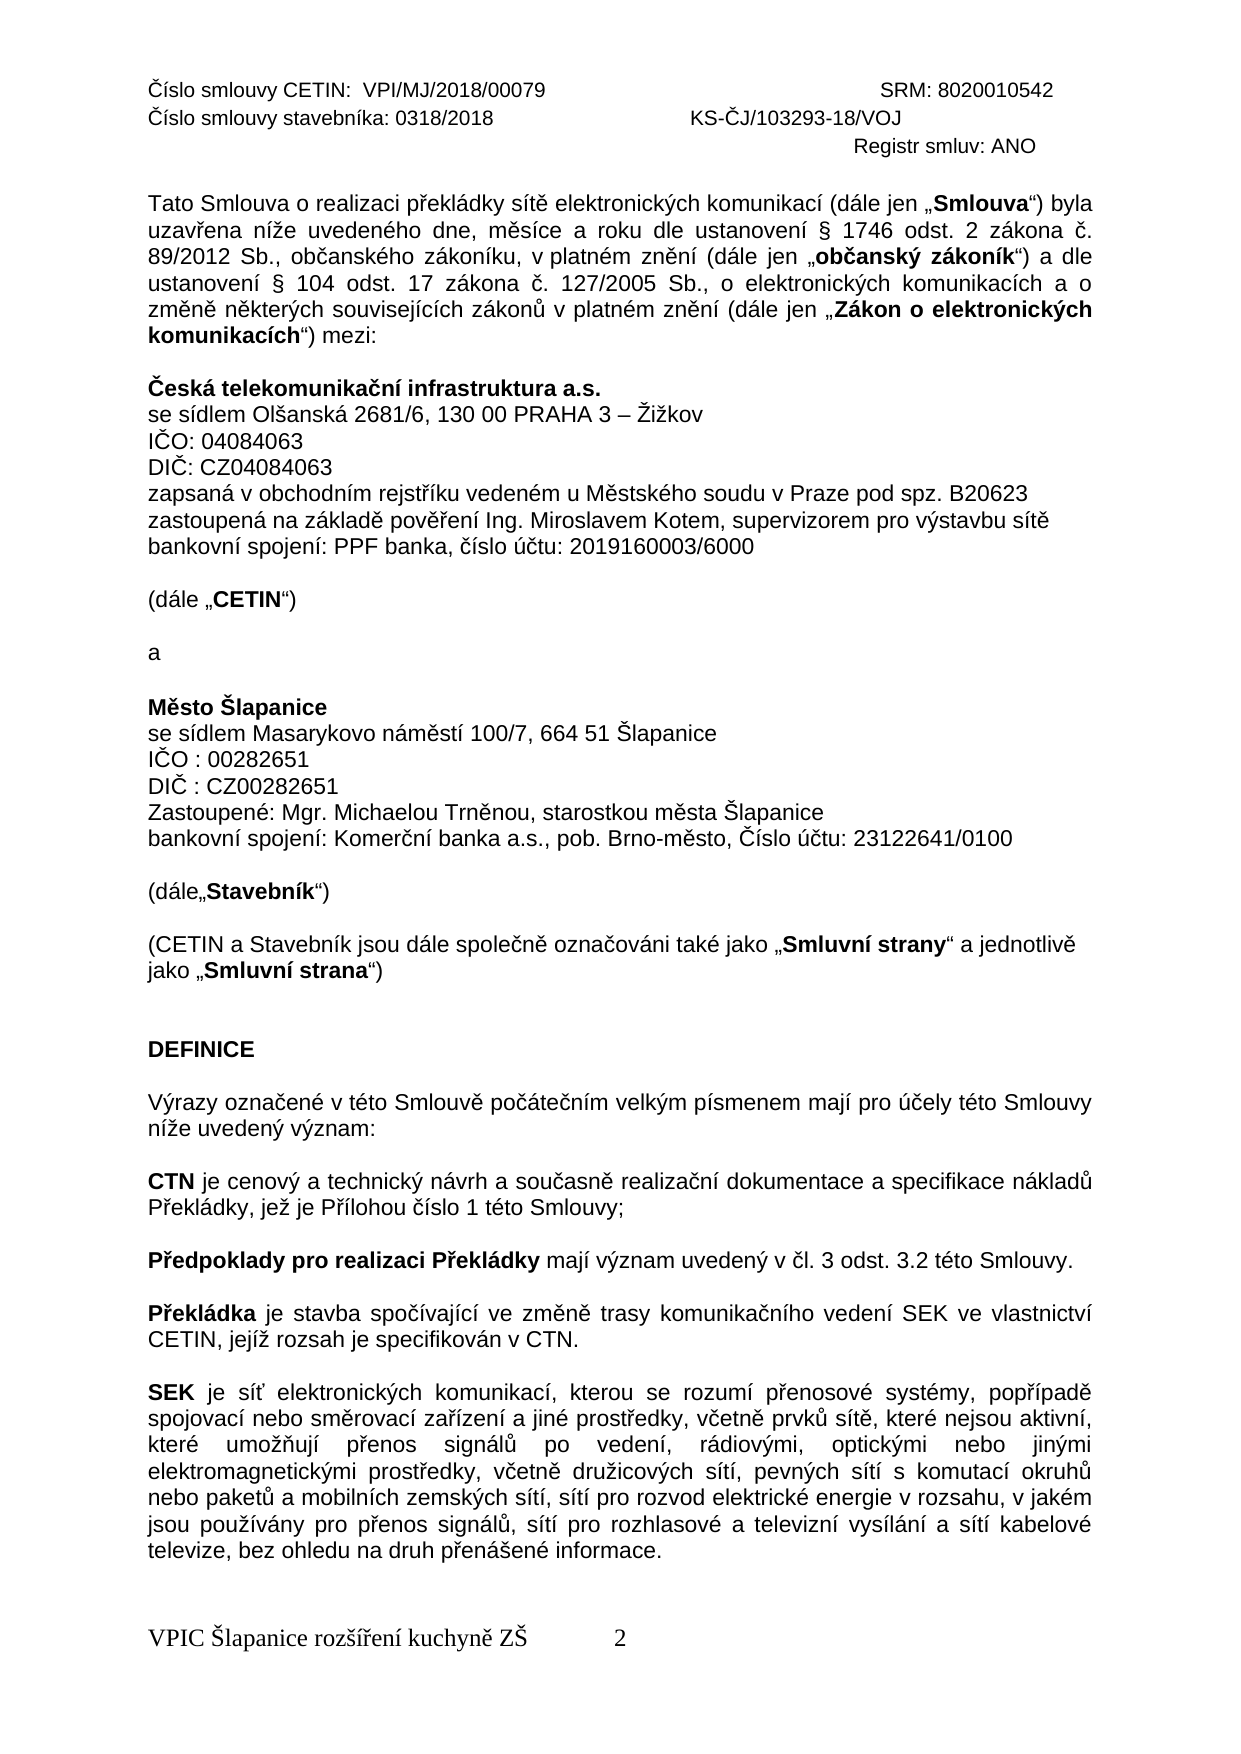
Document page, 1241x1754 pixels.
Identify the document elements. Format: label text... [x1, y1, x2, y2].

text a [148, 638, 1093, 665]
text se sídlem Olšanská 2681/6, 130 00 PRAHA 3 – Žižkov [148, 401, 1093, 428]
text Česká telekomunikační infrastruktura a.s. [148, 375, 1093, 401]
text Zastoupené: Mgr. Michaelou Trněnou, starostkou města Šlapanice [148, 799, 1093, 825]
text zastoupená na základě pověření Ing. Miroslavem Kotem, supervizorem pro výstavbu sítě [148, 507, 1093, 533]
text zapsaná v obchodním rejstříku vedeném u Městského soudu v Praze pod spz. B20623 [148, 480, 1093, 507]
text bankovní spojení: PPF banka, číslo účtu: 2019160003/6000 [148, 533, 1093, 559]
text (dále„Stavebník“) [148, 878, 1093, 904]
text DEFINICE [148, 1036, 1093, 1062]
text (dále „CETIN“) [148, 586, 1093, 612]
text IČO : 00282651 [148, 746, 1093, 773]
text Předpoklady pro realizaci Překládky mají význam uvedený v čl. 3 odst. 3.2 této Smlouvy. [148, 1247, 1093, 1273]
text Tato Smlouva o realizaci překládky sítě elektronických komunikací (dále jen „Smlouva“) byla uzavřena níže uvedeného dne, měsíce a roku dle ustanovení § 1746 odst. 2 zákona č. 89/2012 Sb., občanského zákoníku, v platném znění (dále jen „občanský zákoník“) a dle ustanovení § 104 odst. 17 zákona č. 127/2005 Sb., o elektronických komunikacích a o změně některých souvisejících zákonů v platném znění (dále jen „Zákon o elektronických komunikacích“) mezi: [148, 190, 1093, 348]
text Překládka je stavba spočívající ve změně trasy komunikačního vedení SEK ve vlastnictví CETIN, jejíž rozsah je specifikován v CTN. [148, 1300, 1093, 1352]
text se sídlem Masarykovo náměstí 100/7, 664 51 Šlapanice [148, 720, 1093, 746]
text DIČ : CZ00282651 [148, 773, 1093, 799]
text Výrazy označené v této Smlouvě počátečním velkým písmenem mají pro účely této Smlouvy níže uvedený význam: [148, 1089, 1093, 1142]
text SEK je síť elektronických komunikací, kterou se rozumí přenosové systémy, popřípadě spojovací nebo směrovací zařízení a jiné prostředky, včetně prvků sítě, které nejsou aktivní, které umožňují přenos signálů po vedení, rádiovými, optickými nebo jinými elektromagnetickými prostředky, včetně družicových sítí, pevných sítí s komutací okruhů nebo paketů a mobilních zemských sítí, sítí pro rozvod elektrické energie v rozsahu, v jakém jsou používány pro přenos signálů, sítí pro rozhlasové a televizní vysílání a sítí kabelové televize, bez ohledu na druh přenášené informace. [148, 1379, 1093, 1563]
text DIČ: CZ04084063 [148, 454, 1093, 480]
text IČO: 04084063 [148, 428, 1093, 454]
text (CETIN a Stavebník jsou dále společně označováni také jako „Smluvní strany“ a jednotlivě jako „Smluvní strana“) [148, 931, 1093, 983]
text CTN je cenový a technický návrh a současně realizační dokumentace a specifikace nákladů Překládky, jež je Přílohou číslo 1 této Smlouvy; [148, 1168, 1093, 1221]
text bankovní spojení: Komerční banka a.s., pob. Brno-město, Číslo účtu: 23122641/0100 [148, 825, 1093, 852]
text Město Šlapanice [148, 693, 1093, 720]
